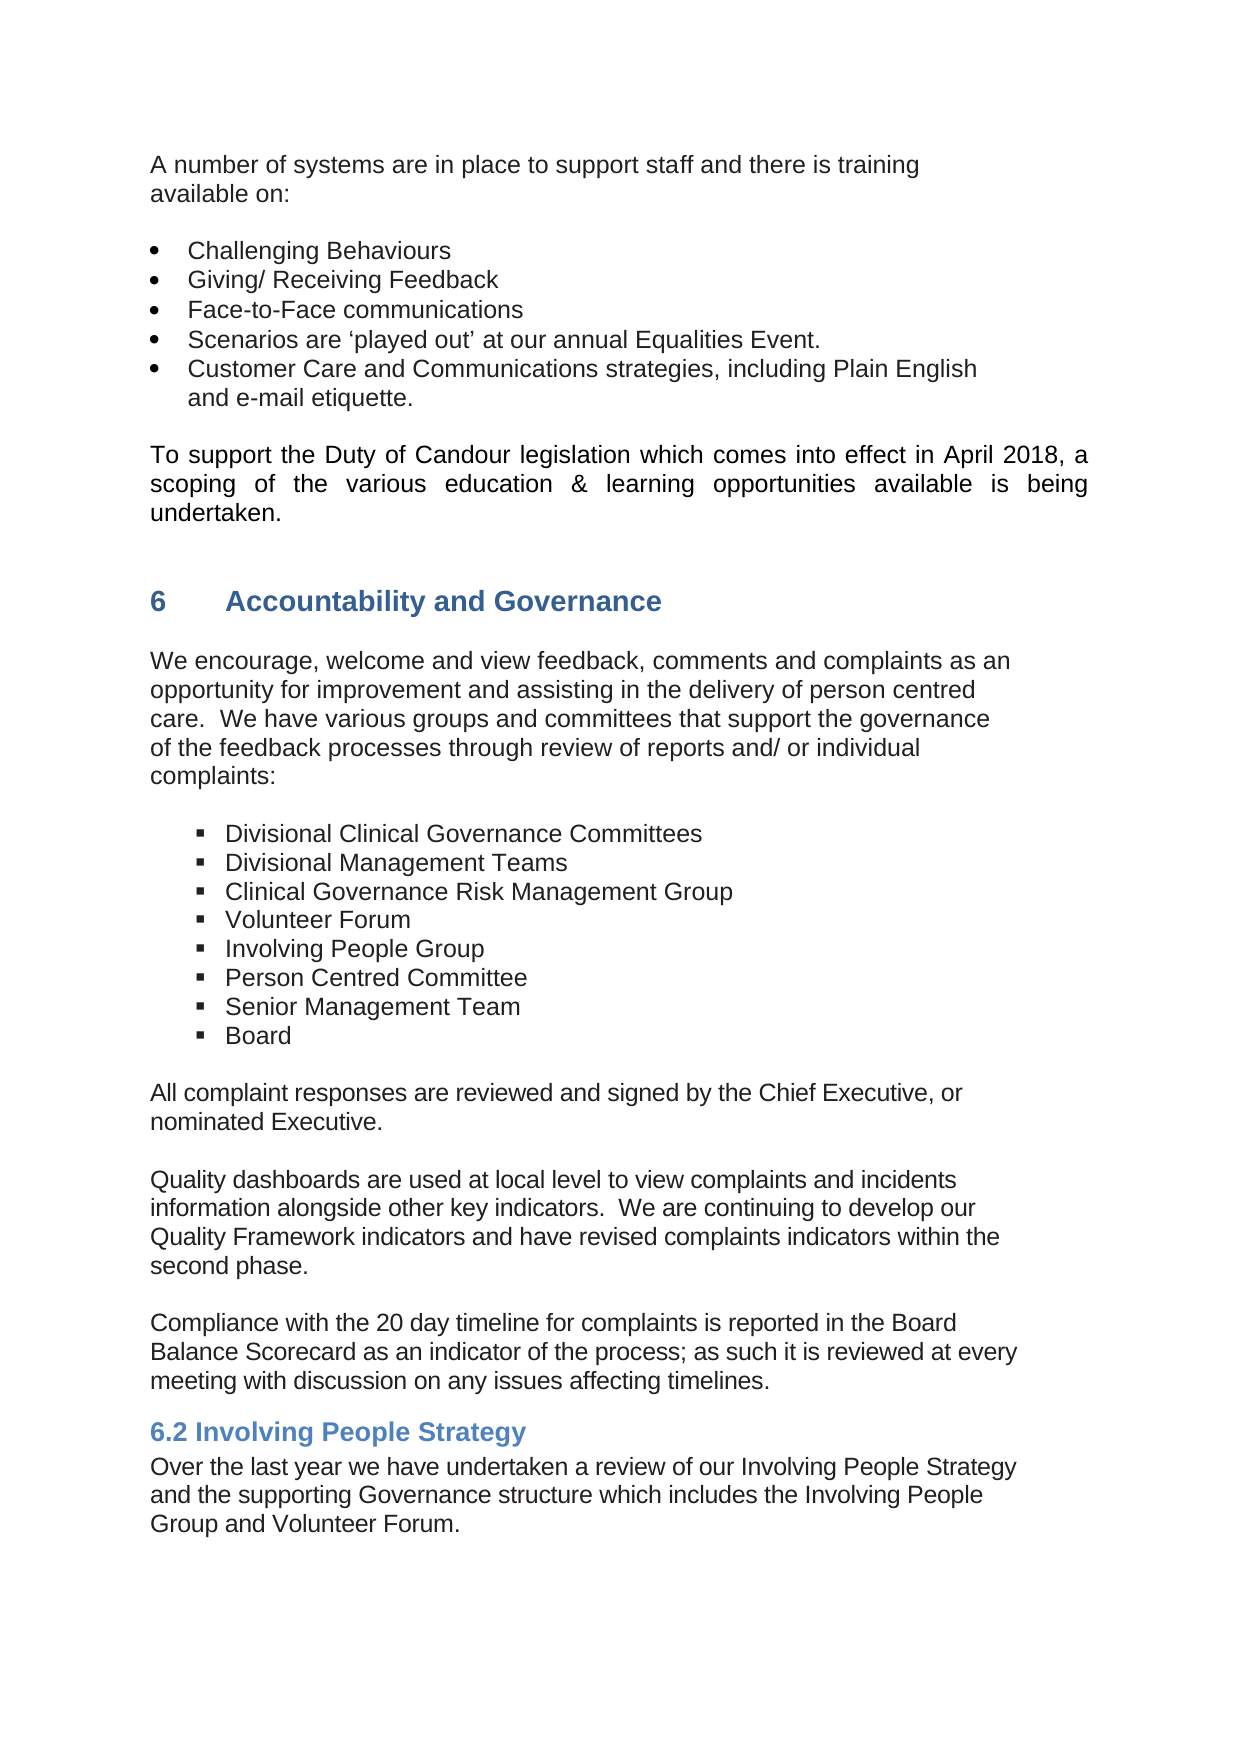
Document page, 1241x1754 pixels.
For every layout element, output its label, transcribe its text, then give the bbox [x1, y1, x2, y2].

list Involving People Group [194, 934, 1018, 963]
text Quality dashboards are used at local level to view complaints and incidents information alongside other key indicators. We are continuing to develop our Quality Framework indicators and have revised complaints indicators within the second phase. [150, 1165, 1018, 1280]
list Challenging Behaviours [150, 236, 1018, 265]
subtitle 6 Accountability and Governance [150, 584, 1090, 618]
text We encourage, welcome and view feedback, comments and complaints as an opportunity for improvement and assisting in the delivery of person centred care. We have various groups and committees that support the governance of the feedback processes through review of reports and/ or individual complaints: [150, 646, 1018, 790]
list Board [194, 1021, 1018, 1050]
text All complaint responses are reviewed and signed by the Chief Executive, or nominated Executive. [150, 1078, 1018, 1136]
list Clinical Governance Risk Management Group [194, 877, 1018, 905]
list Senior Management Team [194, 992, 1018, 1021]
list Person Centred Committee [194, 963, 1018, 992]
list Customer Care and Communications strategies, including Plain English and e-mail etiquette. [150, 354, 1018, 412]
list Divisional Clinical Governance Committees [194, 819, 1018, 848]
list Divisional Management Teams [194, 848, 1018, 877]
text Compliance with the 20 day timeline for complaints is reported in the Board Balance Scorecard as an indicator of the process; as such it is reviewed at every meeting with discussion on any issues affecting timelines. [150, 1308, 1018, 1395]
list Giving/ Receiving Feedback [150, 265, 1018, 295]
list Scenarios are ‘played out’ at our annual Equalities Event. [150, 325, 1018, 354]
text Over the last year we have undertaken a review of our Involving People Strategy and the supporting Governance structure which includes the Involving People Group and Volunteer Forum. [150, 1451, 1018, 1538]
subtitle 6.2 Involving People Strategy [150, 1416, 1090, 1447]
list Volunteer Forum [194, 905, 1018, 934]
text To support the Duty of Candour legislation which comes into effect in April 2018, a scoping of the various education & learning opportunities available is being undertaken. [150, 440, 1090, 527]
list Face-to-Face communications [150, 295, 1018, 325]
text A number of systems are in place to support staff and there is training available on: [150, 150, 1018, 207]
